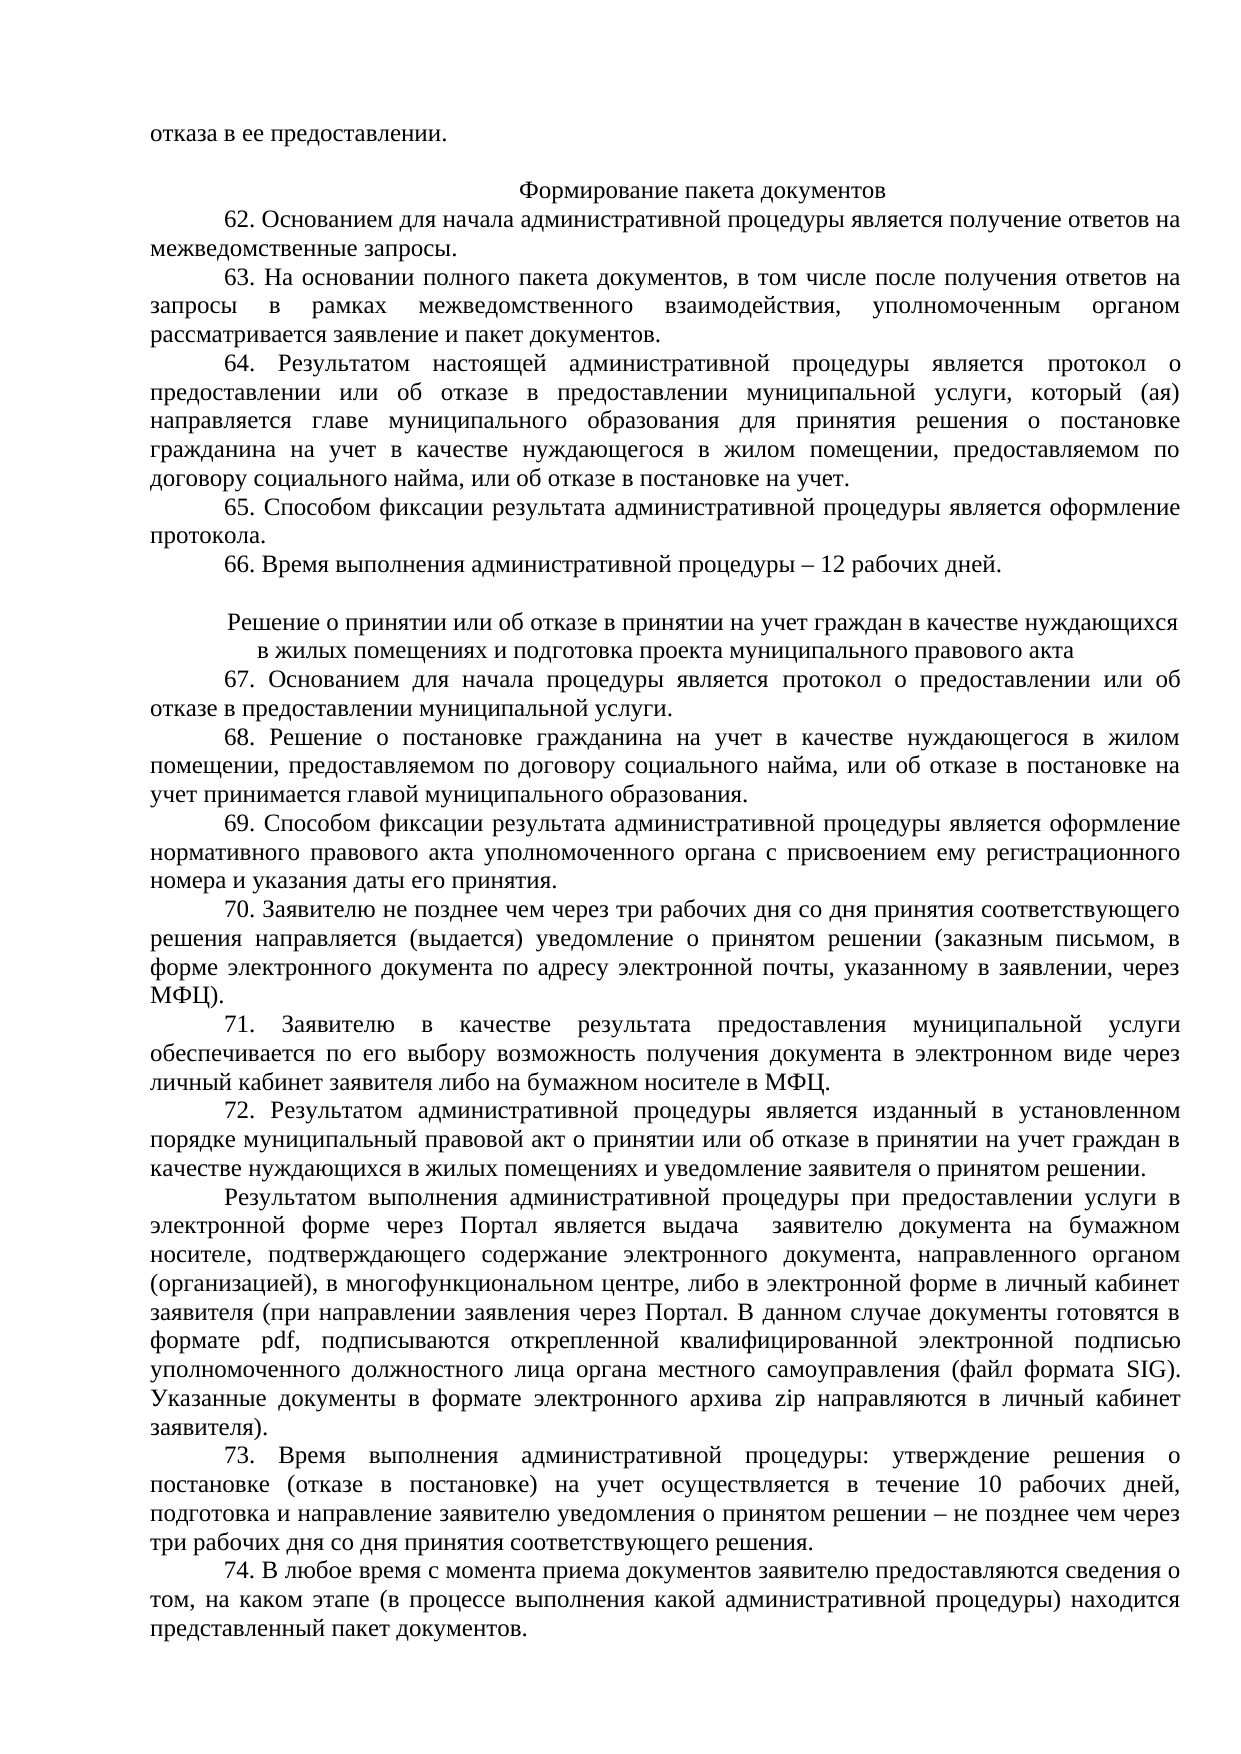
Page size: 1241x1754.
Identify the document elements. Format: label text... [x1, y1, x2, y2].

text 71. Заявителю в качестве результата предоставления муниципальной услуги обеспечивается по его выбору возможность получения документа в электронном виде через личный кабинет заявителя либо на бумажном носителе в МФЦ. [150, 1009, 1181, 1096]
text 70. Заявителю не позднее чем через три рабочих дня со дня принятия соответствующего решения направляется (выдается) уведомление о принятом решении (заказным письмом, в форме электронного документа по адресу электронной почты, указанному в заявлении, через МФЦ). [150, 894, 1181, 1009]
text 73. Время выполнения административной процедуры: утверждение решения о постановке (отказе в постановке) на учет осуществляется в течение 10 рабочих дней, подготовка и направление заявителю уведомления о принятом решении – не позднее чем через три рабочих дня со дня принятия соответствующего решения. [150, 1441, 1181, 1556]
text 69. Способом фиксации результата административной процедуры является оформление нормативного правового акта уполномоченного органа с присвоением ему регистрационного номера и указания даты его принятия. [150, 808, 1181, 894]
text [150, 118, 1181, 147]
text 72. Результатом административной процедуры является изданный в установленном порядке муниципальный правовой акт о принятии или об отказе в принятии на учет граждан в качестве нуждающихся в жилых помещениях и уведомление заявителя о принятом решении. [150, 1096, 1181, 1182]
text 62. Основанием для начала административной процедуры является получение ответов на межведомственные запросы. [150, 204, 1181, 262]
text 63. На основании полного пакета документов, в том числе после получения ответов на запросы в рамках межведомственного взаимодействия, уполномоченным органом рассматривается заявление и пакет документов. [150, 262, 1181, 348]
text 68. Решение о постановке гражданина на учет в качестве нуждающегося в жилом помещении, предоставляемом по договору социального найма, или об отказе в постановке на учет принимается главой муниципального образования. [150, 722, 1181, 808]
text Формирование пакета документов [150, 176, 1181, 204]
text 67. Основанием для начала процедуры является протокол о предоставлении или об отказе в предоставлении муниципальной услуги. [150, 664, 1181, 722]
text 65. Способом фиксации результата административной процедуры является оформление протокола. [150, 492, 1181, 549]
text Результатом выполнения административной процедуры при предоставлении услуги в электронной форме через Портал является выдача заявителю документа на бумажном носителе, подтверждающего содержание электронного документа, направленного органом (организацией), в многофункциональном центре, либо в электронной форме в личный кабинет заявителя (при направлении заявления через Портал. В данном случае документы готовятся в формате pdf, подписываются открепленной квалифицированной электронной подписью уполномоченного должностного лица органа местного самоуправления (файл формата SIG). Указанные документы в формате электронного архива zip направляются в личный кабинет заявителя). [150, 1182, 1181, 1441]
text 66. Время выполнения административной процедуры – 12 рабочих дней. [150, 549, 1181, 578]
text 74. В любое время с момента приема документов заявителю предоставляются сведения о том, на каком этапе (в процессе выполнения какой административной процедуры) находится представленный пакет документов. [150, 1556, 1181, 1642]
text 64. Результатом настоящей административной процедуры является протокол о предоставлении или об отказе в предоставлении муниципальной услуги, который (ая) направляется главе муниципального образования для принятия решения о постановке гражданина на учет в качестве нуждающегося в жилом помещении, предоставляемом по договору социального найма, или об отказе в постановке на учет. [150, 348, 1181, 492]
text Решение о принятии или об отказе в принятии на учет граждан в качестве нуждающихся в жилых помещениях и подготовка проекта муниципального правового акта [150, 607, 1181, 664]
